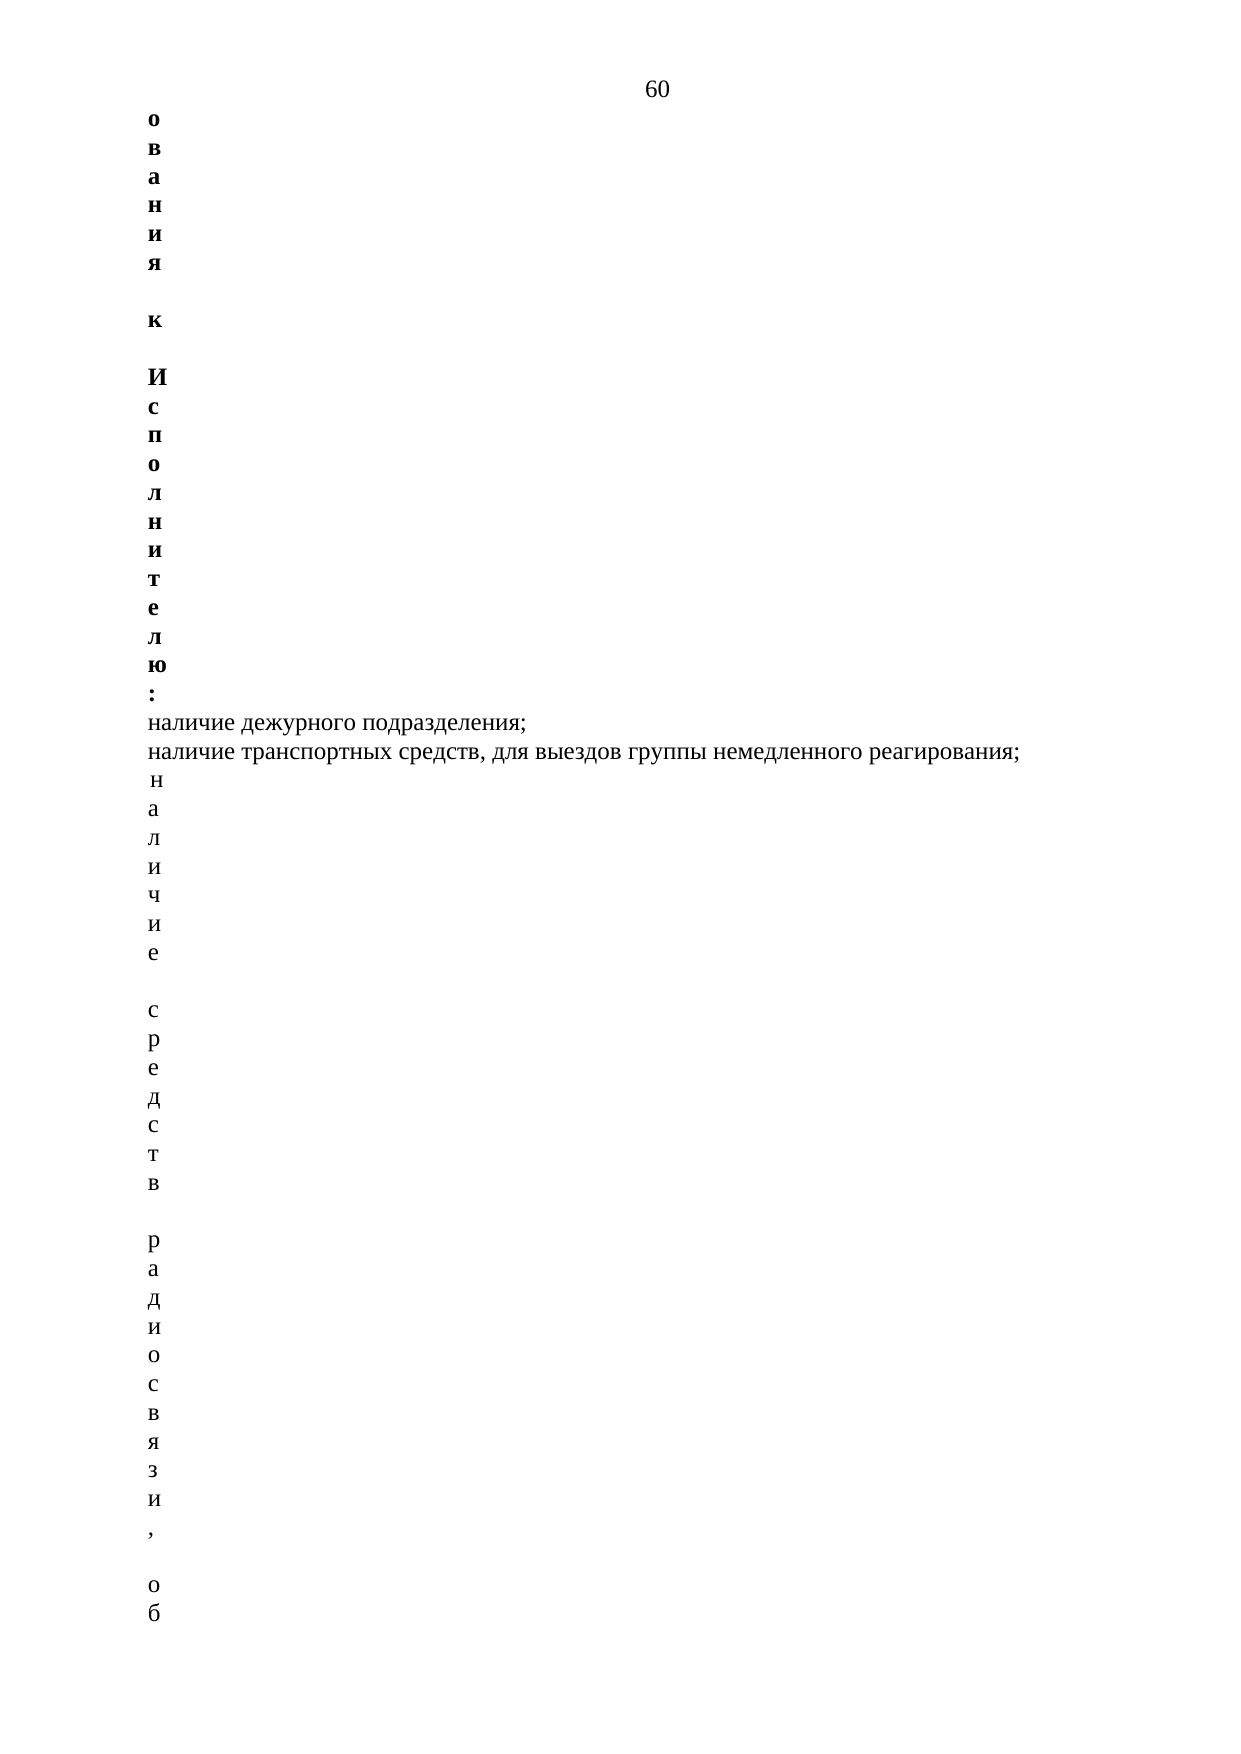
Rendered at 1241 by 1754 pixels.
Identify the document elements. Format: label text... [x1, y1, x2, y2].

text наличие транспортных средств, для выездов группы немедленного реагирования; [148, 736, 1167, 764]
text наличие дежурного подразделения; [148, 707, 1167, 736]
